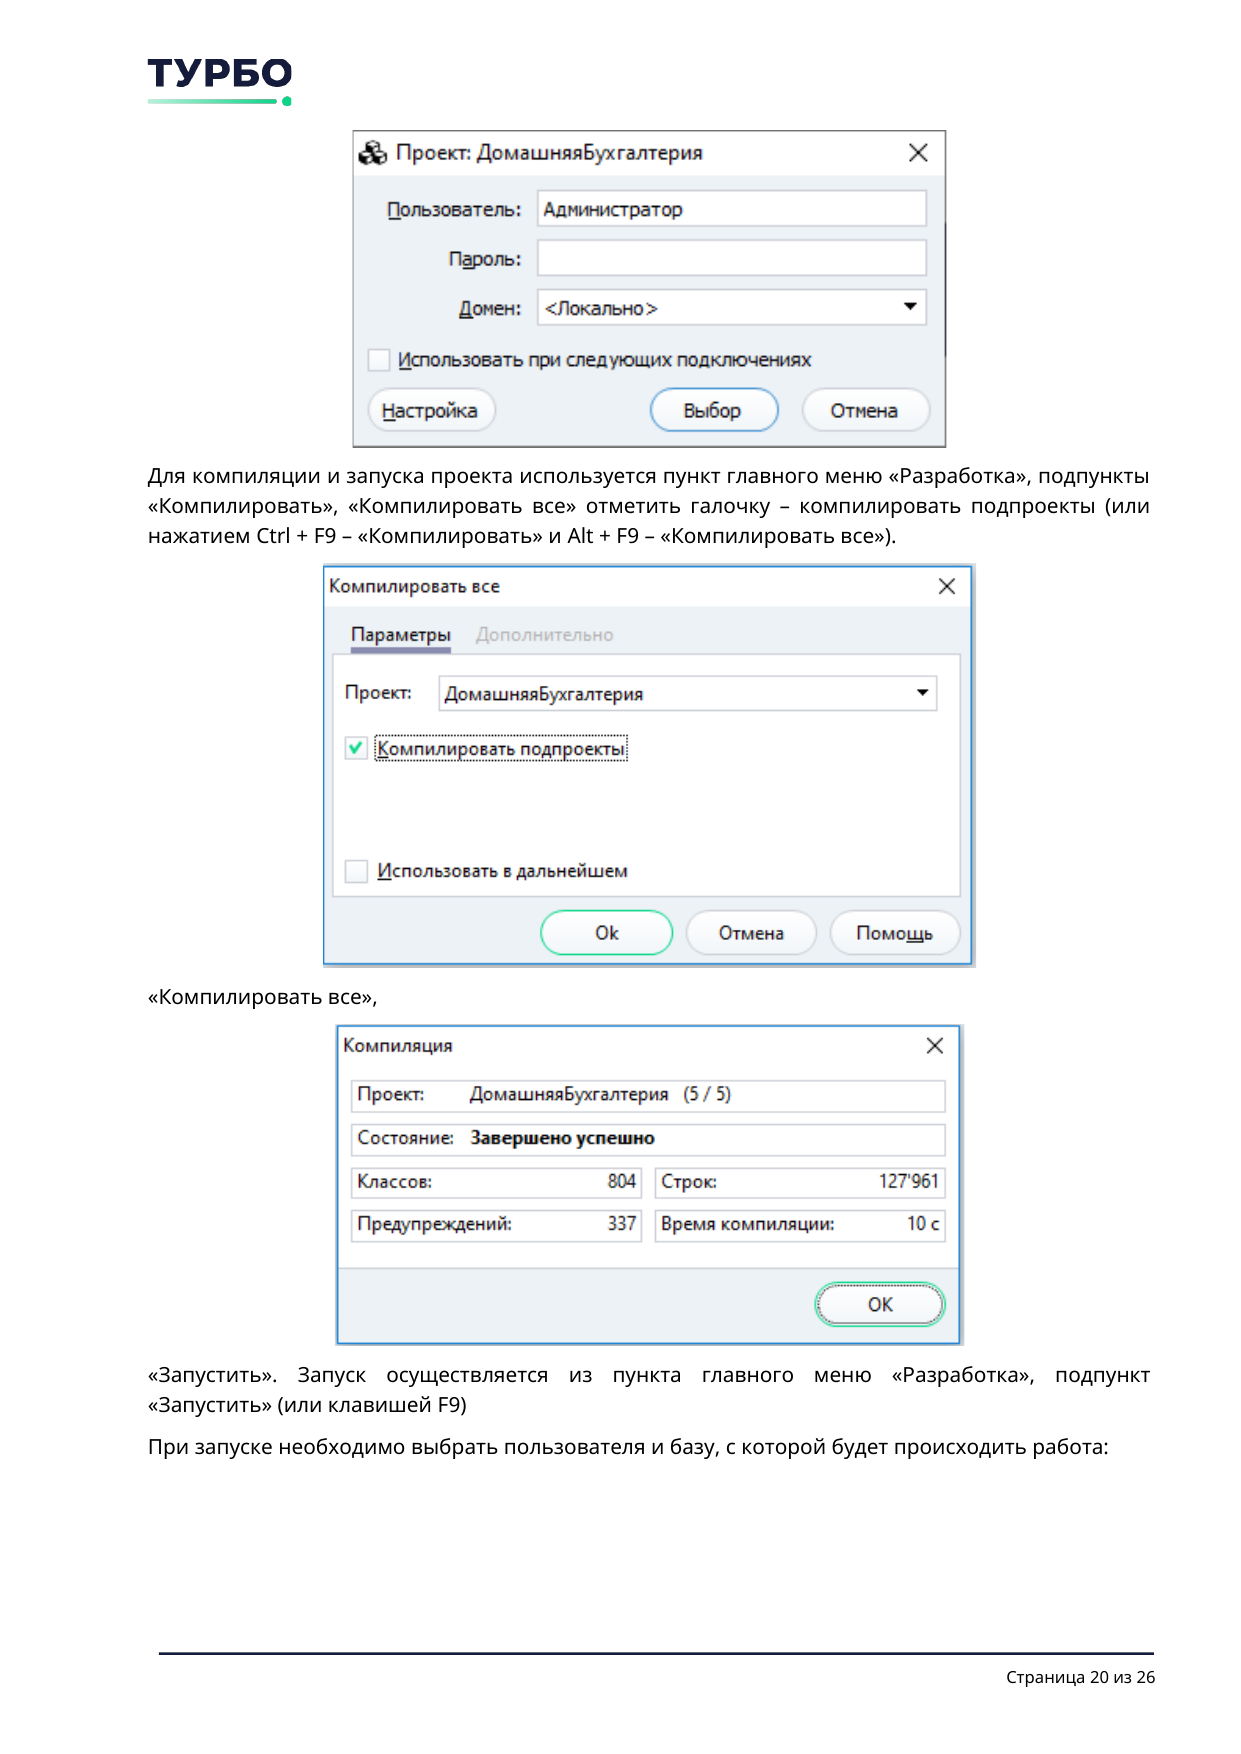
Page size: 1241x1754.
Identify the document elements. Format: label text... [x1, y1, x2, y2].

text При запуске необходимо выбрать пользователя и базу, с которой будет происходить работа: [148, 1432, 1152, 1460]
picture [334, 1024, 965, 1346]
picture [147, 59, 292, 106]
text Для компиляции и запуска проекта используется пункт главного меню «Разработка», подпункты «Компилировать», «Компилировать все» отметить галочку – компилировать подпроекты (или нажатием Ctrl + F9 – «Компилировать» и Alt + F9 – «Компилировать все»). [148, 461, 1152, 549]
text «Запустить». Запуск осуществляется из пункта главного меню «Разработка», подпункт «Запустить» (или клавишей F9) [148, 1360, 1152, 1418]
picture [352, 130, 947, 448]
picture [323, 563, 977, 968]
text «Компилировать все», [148, 982, 1152, 1010]
